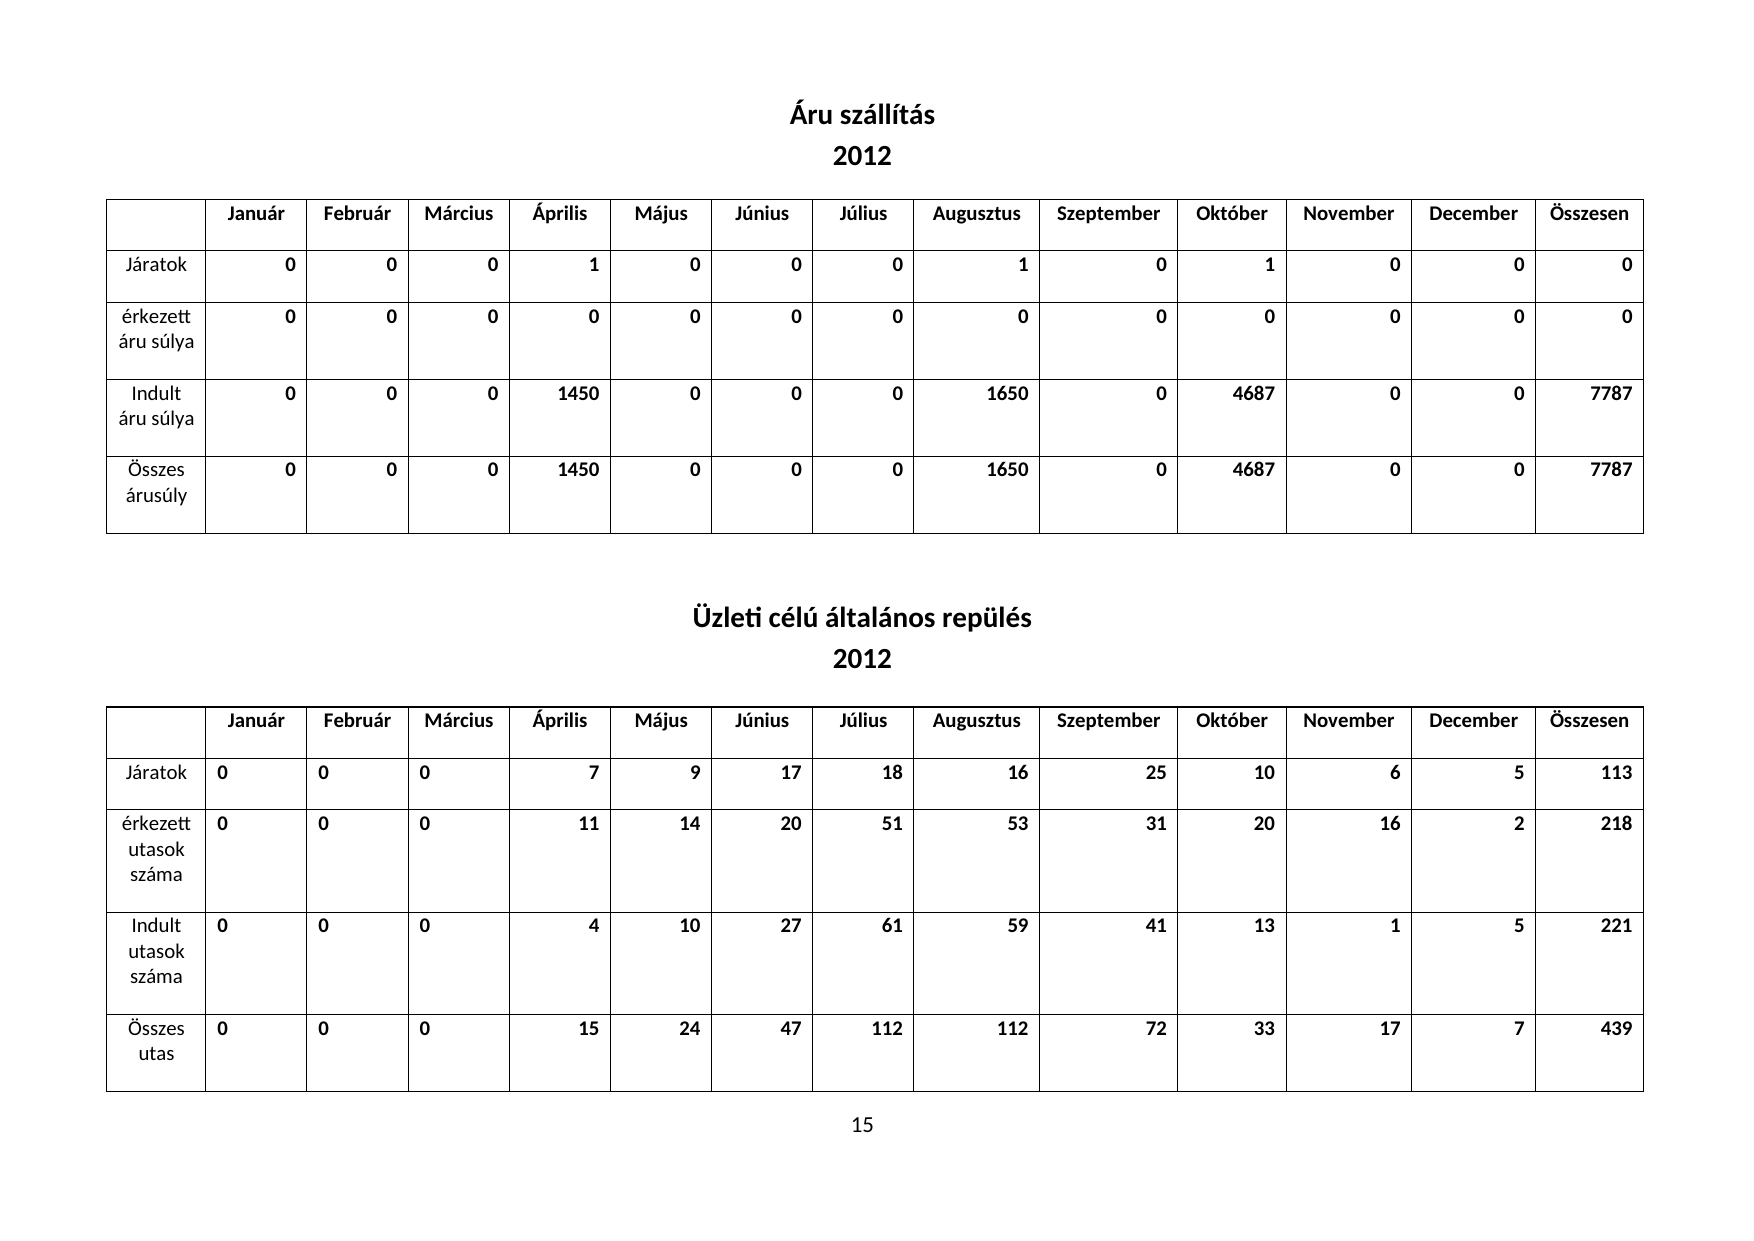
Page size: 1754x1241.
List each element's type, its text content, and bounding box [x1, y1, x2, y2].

table_cell 0 [206, 251, 306, 302]
table_cell Járatok [107, 759, 205, 809]
text Üzleti célú általános repülés 2012 [118, 599, 1606, 676]
table_cell 47 [712, 1015, 812, 1091]
table_cell 0 [813, 457, 913, 532]
table_header Május [611, 200, 711, 250]
table_cell 20 [1178, 810, 1286, 912]
table_header Július [813, 708, 913, 758]
table_cell 0 [510, 303, 610, 379]
table_cell 439 [1536, 1015, 1643, 1091]
table_cell 0 [206, 1015, 306, 1091]
table_cell 0 [1287, 380, 1411, 456]
table_cell 0 [206, 380, 306, 456]
table_cell 0 [409, 913, 509, 1014]
table_header December [1412, 200, 1535, 250]
table_cell Járatok [107, 251, 205, 302]
table_cell 221 [1536, 913, 1643, 1014]
table_cell 1 [1287, 913, 1411, 1014]
table_header November [1287, 200, 1411, 250]
table_cell 0 [307, 303, 408, 379]
table_cell Összes árusúly [107, 457, 205, 532]
table_header Január [206, 200, 306, 250]
table_cell 0 [206, 810, 306, 912]
table_cell 16 [1287, 810, 1411, 912]
table_header Október [1178, 200, 1286, 250]
table_cell 7787 [1536, 380, 1643, 456]
table_header [107, 708, 205, 758]
table_cell 0 [307, 913, 408, 1014]
table_header Augusztus [914, 708, 1039, 758]
table_cell 9 [611, 759, 711, 809]
table_cell 27 [712, 913, 812, 1014]
table_cell 2 [1412, 810, 1535, 912]
table_header Szeptember [1040, 200, 1177, 250]
table_cell 0 [611, 380, 711, 456]
table_cell 7787 [1536, 457, 1643, 532]
table_cell 0 [712, 457, 812, 532]
table_cell 1 [1178, 251, 1286, 302]
table_header Szeptember [1040, 708, 1177, 758]
table_cell 11 [510, 810, 610, 912]
table_cell 53 [914, 810, 1039, 912]
table_cell 0 [813, 251, 913, 302]
table_cell 0 [307, 380, 408, 456]
table_cell 0 [409, 457, 509, 532]
table_cell 1450 [510, 457, 610, 532]
table_cell 10 [1178, 759, 1286, 809]
table_cell 218 [1536, 810, 1643, 912]
table_cell Indult áru súlya [107, 380, 205, 456]
table_header Összesen [1536, 200, 1643, 250]
table_header Április [510, 200, 610, 250]
table_cell 18 [813, 759, 913, 809]
table_cell 0 [914, 303, 1039, 379]
table_cell 1 [914, 251, 1039, 302]
table_cell 0 [1412, 380, 1535, 456]
table_cell 0 [813, 380, 913, 456]
table_header Augusztus [914, 200, 1039, 250]
table_cell Összes utas [107, 1015, 205, 1091]
table_cell 0 [409, 759, 509, 809]
table_header Július [813, 200, 913, 250]
table_cell 0 [1040, 251, 1177, 302]
table_cell 5 [1412, 759, 1535, 809]
table_header Június [712, 200, 812, 250]
table_cell 0 [307, 759, 408, 809]
table_cell 0 [206, 457, 306, 532]
table_cell 0 [1412, 457, 1535, 532]
table_header Április [510, 708, 610, 758]
table_cell 16 [914, 759, 1039, 809]
table_cell 0 [409, 1015, 509, 1091]
table_cell 0 [409, 251, 509, 302]
table_header Összesen [1536, 708, 1643, 758]
table_cell 24 [611, 1015, 711, 1091]
table_cell 0 [712, 303, 812, 379]
table_header Február [307, 200, 408, 250]
table_cell 72 [1040, 1015, 1177, 1091]
table_cell 0 [1287, 251, 1411, 302]
table_cell érkezett utasok száma [107, 810, 205, 912]
table_cell 15 [510, 1015, 610, 1091]
table_cell 17 [712, 759, 812, 809]
table_cell Indult utasok száma [107, 913, 205, 1014]
table_cell 0 [1412, 251, 1535, 302]
table_cell 4 [510, 913, 610, 1014]
table_cell 59 [914, 913, 1039, 1014]
table_cell 0 [611, 457, 711, 532]
table_cell 0 [206, 913, 306, 1014]
table_header Február [307, 708, 408, 758]
table_cell 0 [813, 303, 913, 379]
table_cell 0 [1040, 303, 1177, 379]
table_header [107, 200, 205, 250]
table_cell 0 [611, 303, 711, 379]
table_cell 0 [1287, 457, 1411, 532]
table_header December [1412, 708, 1535, 758]
table_cell 14 [611, 810, 711, 912]
table_cell 1650 [914, 380, 1039, 456]
table_cell 0 [206, 759, 306, 809]
table_header Január [206, 708, 306, 758]
table_cell 20 [712, 810, 812, 912]
table_cell 31 [1040, 810, 1177, 912]
table_cell 0 [1536, 251, 1643, 302]
table_header Május [611, 708, 711, 758]
table_cell 0 [1536, 303, 1643, 379]
table_cell 0 [307, 810, 408, 912]
table_cell 112 [914, 1015, 1039, 1091]
table_cell 0 [712, 251, 812, 302]
table_cell 0 [409, 810, 509, 912]
table_cell 0 [307, 251, 408, 302]
table_cell 0 [1412, 303, 1535, 379]
table_cell 113 [1536, 759, 1643, 809]
table_cell 4687 [1178, 380, 1286, 456]
table_cell 33 [1178, 1015, 1286, 1091]
table_cell érkezett áru súlya [107, 303, 205, 379]
table_cell 61 [813, 913, 913, 1014]
table_cell 17 [1287, 1015, 1411, 1091]
table_cell 0 [611, 251, 711, 302]
table_header Március [409, 708, 509, 758]
table_cell 0 [1178, 303, 1286, 379]
table_cell 7 [510, 759, 610, 809]
table_cell 41 [1040, 913, 1177, 1014]
table_cell 0 [307, 1015, 408, 1091]
table_cell 0 [307, 457, 408, 532]
table_cell 1 [510, 251, 610, 302]
table_cell 13 [1178, 913, 1286, 1014]
table_header Október [1178, 708, 1286, 758]
table_cell 0 [1287, 303, 1411, 379]
table_cell 0 [409, 303, 509, 379]
table_cell 0 [206, 303, 306, 379]
table_cell 10 [611, 913, 711, 1014]
table_cell 112 [813, 1015, 913, 1091]
table_cell 0 [409, 380, 509, 456]
table_header Június [712, 708, 812, 758]
table_cell 6 [1287, 759, 1411, 809]
table_cell 0 [712, 380, 812, 456]
table_header November [1287, 708, 1411, 758]
text Áru szállítás 2012 [118, 96, 1606, 173]
table_cell 7 [1412, 1015, 1535, 1091]
table_cell 5 [1412, 913, 1535, 1014]
table_header Március [409, 200, 509, 250]
table_cell 25 [1040, 759, 1177, 809]
table_cell 1450 [510, 380, 610, 456]
table_cell 1650 [914, 457, 1039, 532]
table_cell 0 [1040, 457, 1177, 532]
table_cell 51 [813, 810, 913, 912]
table_cell 0 [1040, 380, 1177, 456]
table_cell 4687 [1178, 457, 1286, 532]
